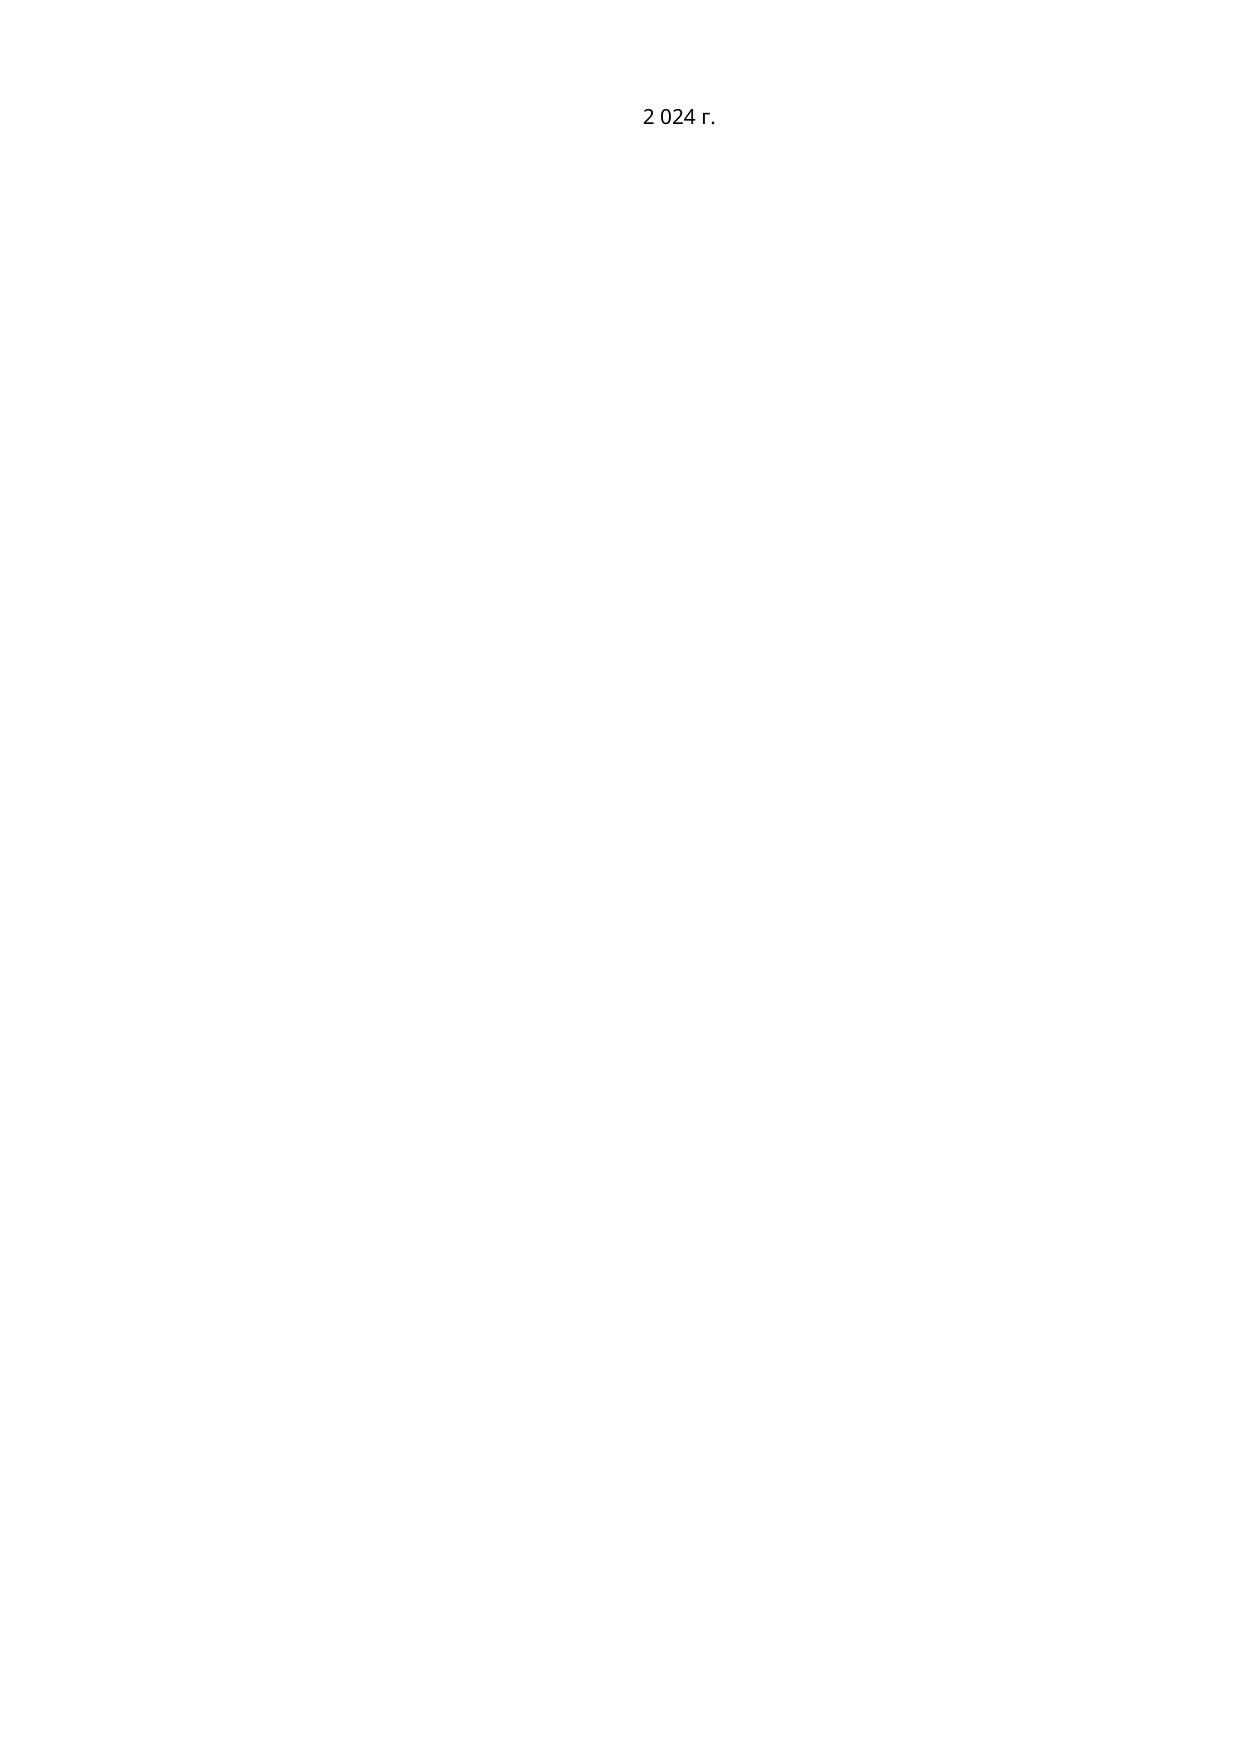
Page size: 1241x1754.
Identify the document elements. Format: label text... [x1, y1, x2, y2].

text 2 024 г. [118, 102, 1181, 131]
